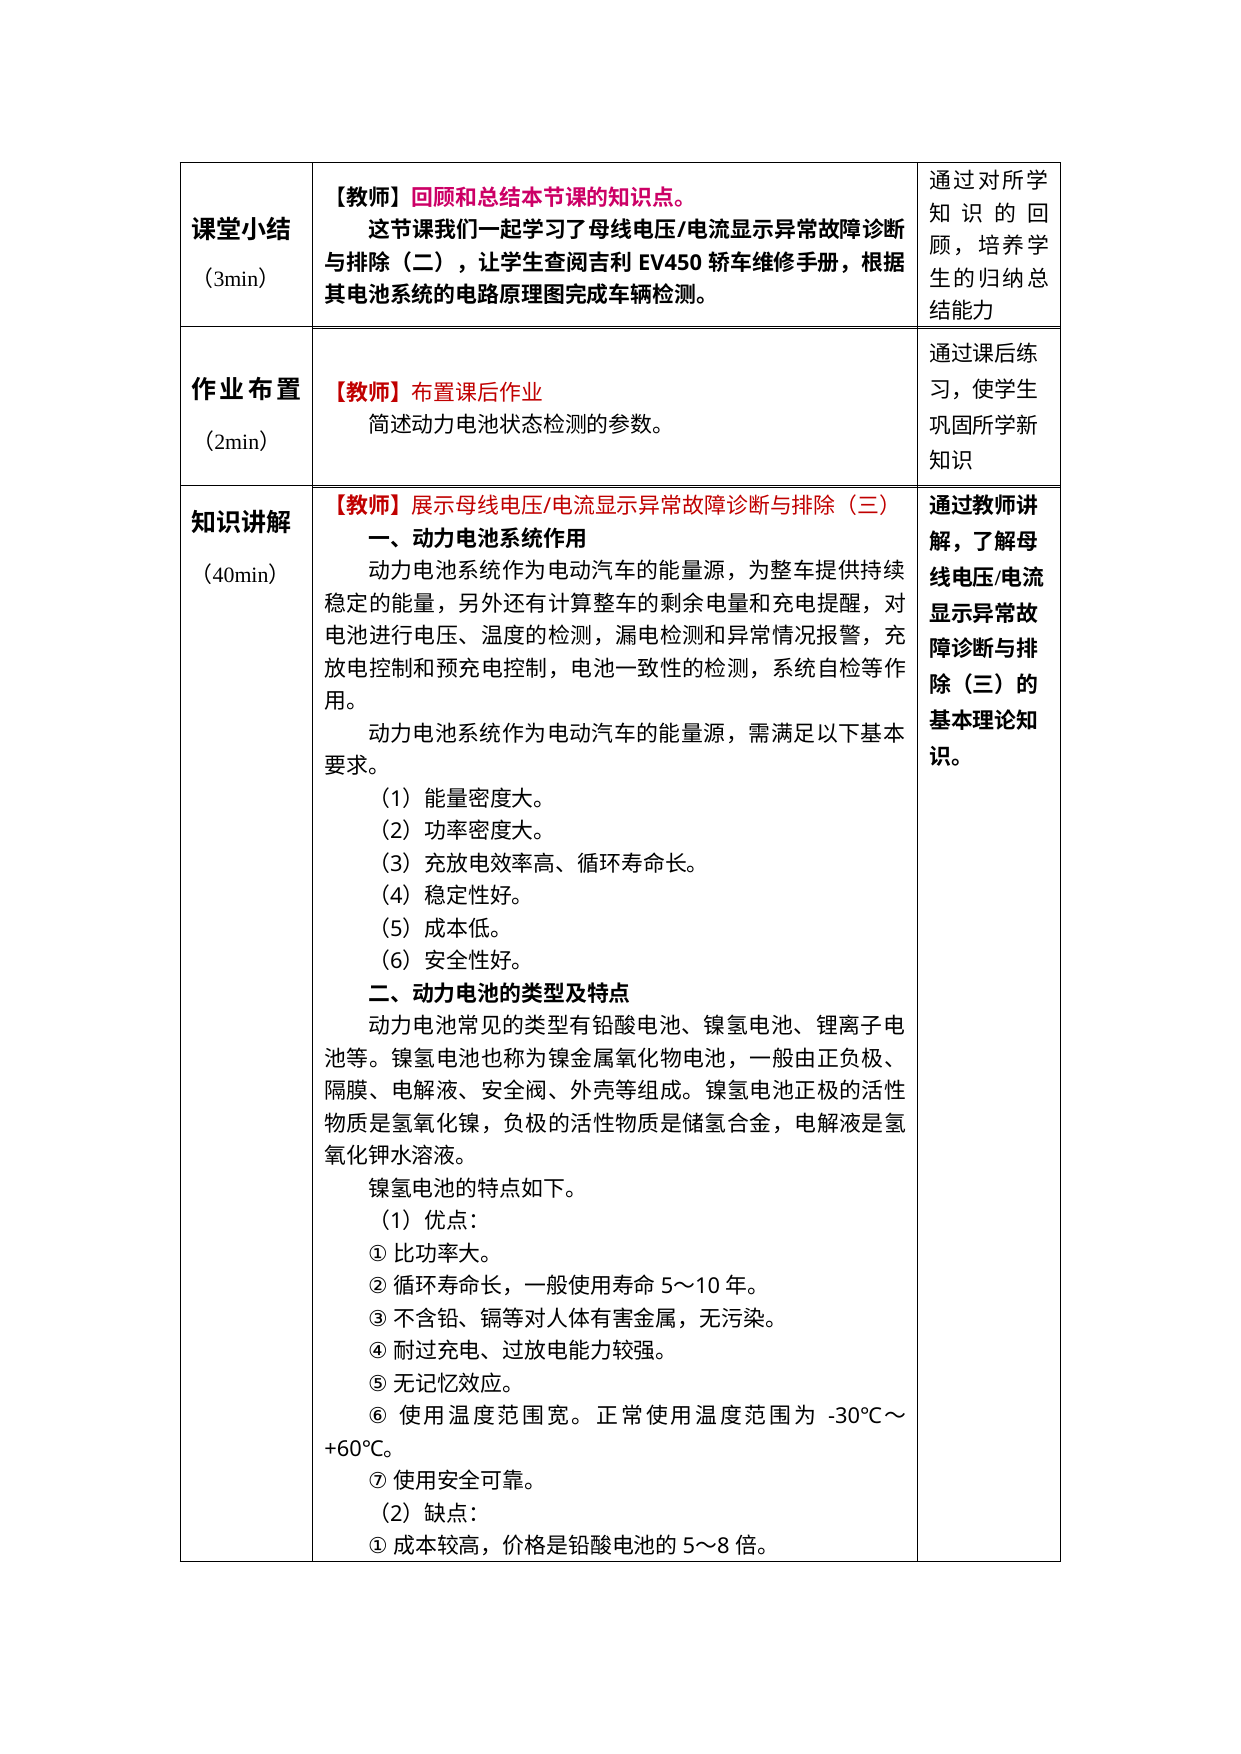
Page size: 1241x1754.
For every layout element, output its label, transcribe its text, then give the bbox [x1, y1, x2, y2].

table_cell 课堂小结 （3min） [181, 163, 312, 326]
table_cell 【教师】回顾和总结本节课的知识点。 这节课我们一起学习了母线电压/电流显示异常故障诊断与排除（二），让学生查阅吉利 EV450 轿车维修手册，根据其电池系统的电路原理图完成车辆检测。 [313, 163, 917, 326]
table_cell 通过对所学知识的回顾，培养学生的归纳总结能力 [918, 163, 1060, 326]
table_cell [918, 488, 1060, 1561]
table_cell 通过课后练习，使学生巩固所学新知识 [918, 329, 1060, 485]
table_cell 【教师】布置课后作业 简述动力电池状态检测的参数。 [313, 329, 917, 485]
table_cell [313, 488, 917, 1561]
table_cell 知识讲解 （40min） [181, 486, 312, 1561]
table_cell 作业布置（2min） [181, 327, 312, 485]
